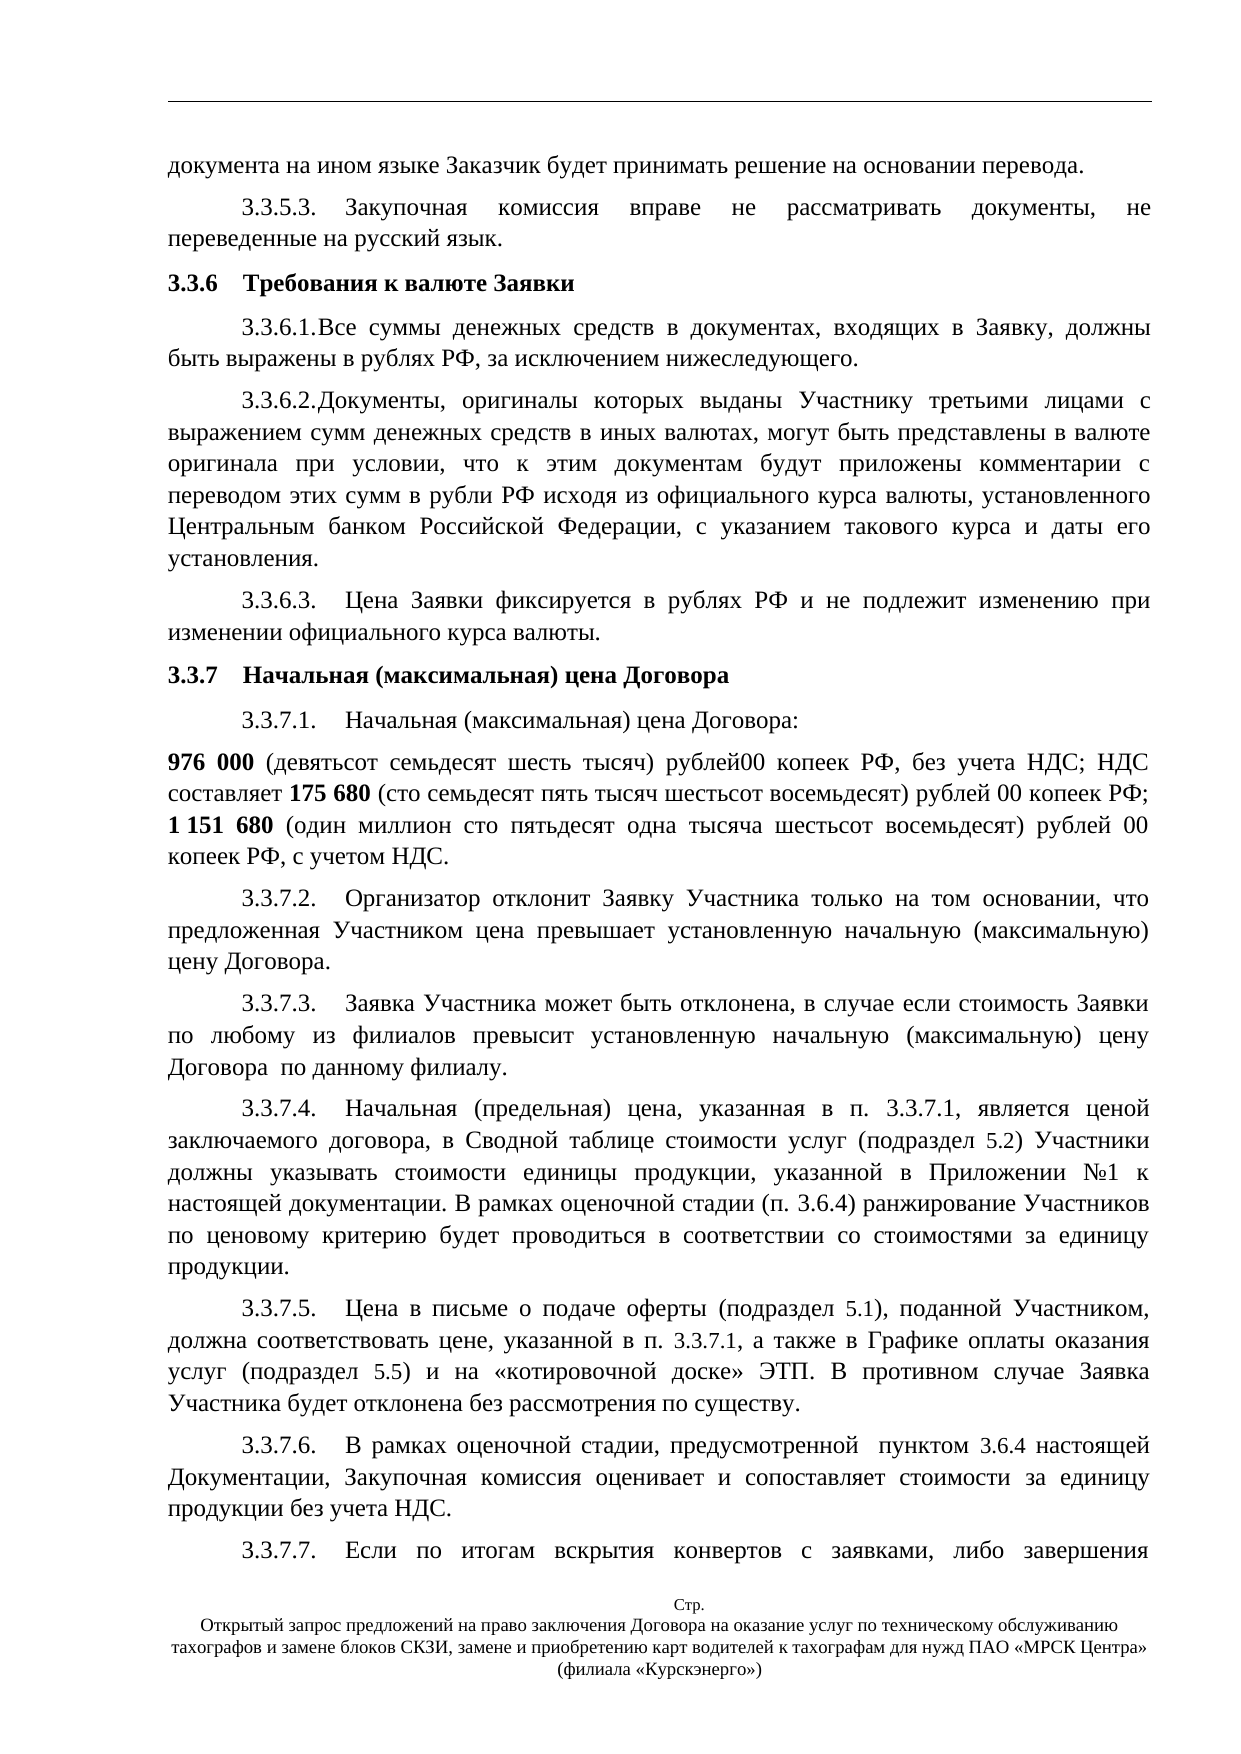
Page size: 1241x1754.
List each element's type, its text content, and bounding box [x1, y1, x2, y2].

list Цена в письме о подаче оферты (подраздел 5.1), поданной Участником, должна соответствовать цене, указанной в п. 3.3.7.1, а также в Графике оплаты оказания услуг (подраздел 5.5) и на «котировочной доске» ЭТП. В противном случае Заявка Участника будет отклонена без рассмотрения по существу. [168, 1293, 1150, 1417]
list Документы, оригиналы которых выданы Участнику третьими лицами с выражением сумм денежных средств в иных валютах, могут быть представлены в валюте оригинала при условии, что к этим документам будут приложены комментарии с переводом этих сумм в рубли РФ исходя из официального курса валюты, установленного Центральным банком Российской Федерации, с указанием такового курса и даты его установления. [168, 385, 1152, 572]
list Начальная (максимальная) цена Договора: [168, 705, 1150, 733]
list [168, 150, 1152, 179]
subtitle Начальная (максимальная) цена Договора [168, 661, 1152, 689]
list Цена Заявки фиксируется в рублях РФ и не подлежит изменению при изменении официального курса валюты. [168, 585, 1152, 645]
subtitle Требования к валюте Заявки [168, 268, 1152, 296]
list Организатор отклонит Заявку Участника только на том основании, что предложенная Участником цена превышает установленную начальную (максимальную) цену Договора. [168, 883, 1150, 975]
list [168, 1535, 1150, 1564]
list Все суммы денежных средств в документах, входящих в Заявку, должны быть выражены в рублях РФ, за исключением нижеследующего. [168, 312, 1152, 372]
list В рамках оценочной стадии, предусмотренной пунктом 3.6.4 настоящей Документации, Закупочная комиссия оценивает и сопоставляет стоимости за единицу продукции без учета НДС. [168, 1430, 1150, 1522]
list Закупочная комиссия вправе не рассматривать документы, не переведенные на русский язык. [168, 192, 1152, 252]
list Начальная (предельная) цена, указанная в п. 3.3.7.1, является ценой заключаемого договора, в Сводной таблице стоимости услуг (подраздел 5.2) Участники должны указывать стоимости единицы продукции, указанной в Приложении №1 к настоящей документации. В рамках оценочной стадии (п. 3.6.4) ранжирование Участников по ценовому критерию будет проводиться в соответствии со стоимостями за единицу продукции. [168, 1093, 1150, 1280]
list Заявка Участника может быть отклонена, в случае если стоимость Заявки по любому из филиалов превысит установленную начальную (максимальную) цену Договора по данному филиалу. [168, 988, 1150, 1080]
text 976 000 (девятьсот семьдесят шесть тысяч) рублей00 копеек РФ, без учета НДС; НДС составляет 175 680 (сто семьдесят пять тысяч шестьсот восемьдесят) рублей 00 копеек РФ; 1 151 680 (один миллион сто пятьдесят одна тысяча шестьсот восемьдесят) рублей 00 копеек РФ, с учетом НДС. [168, 747, 1150, 870]
